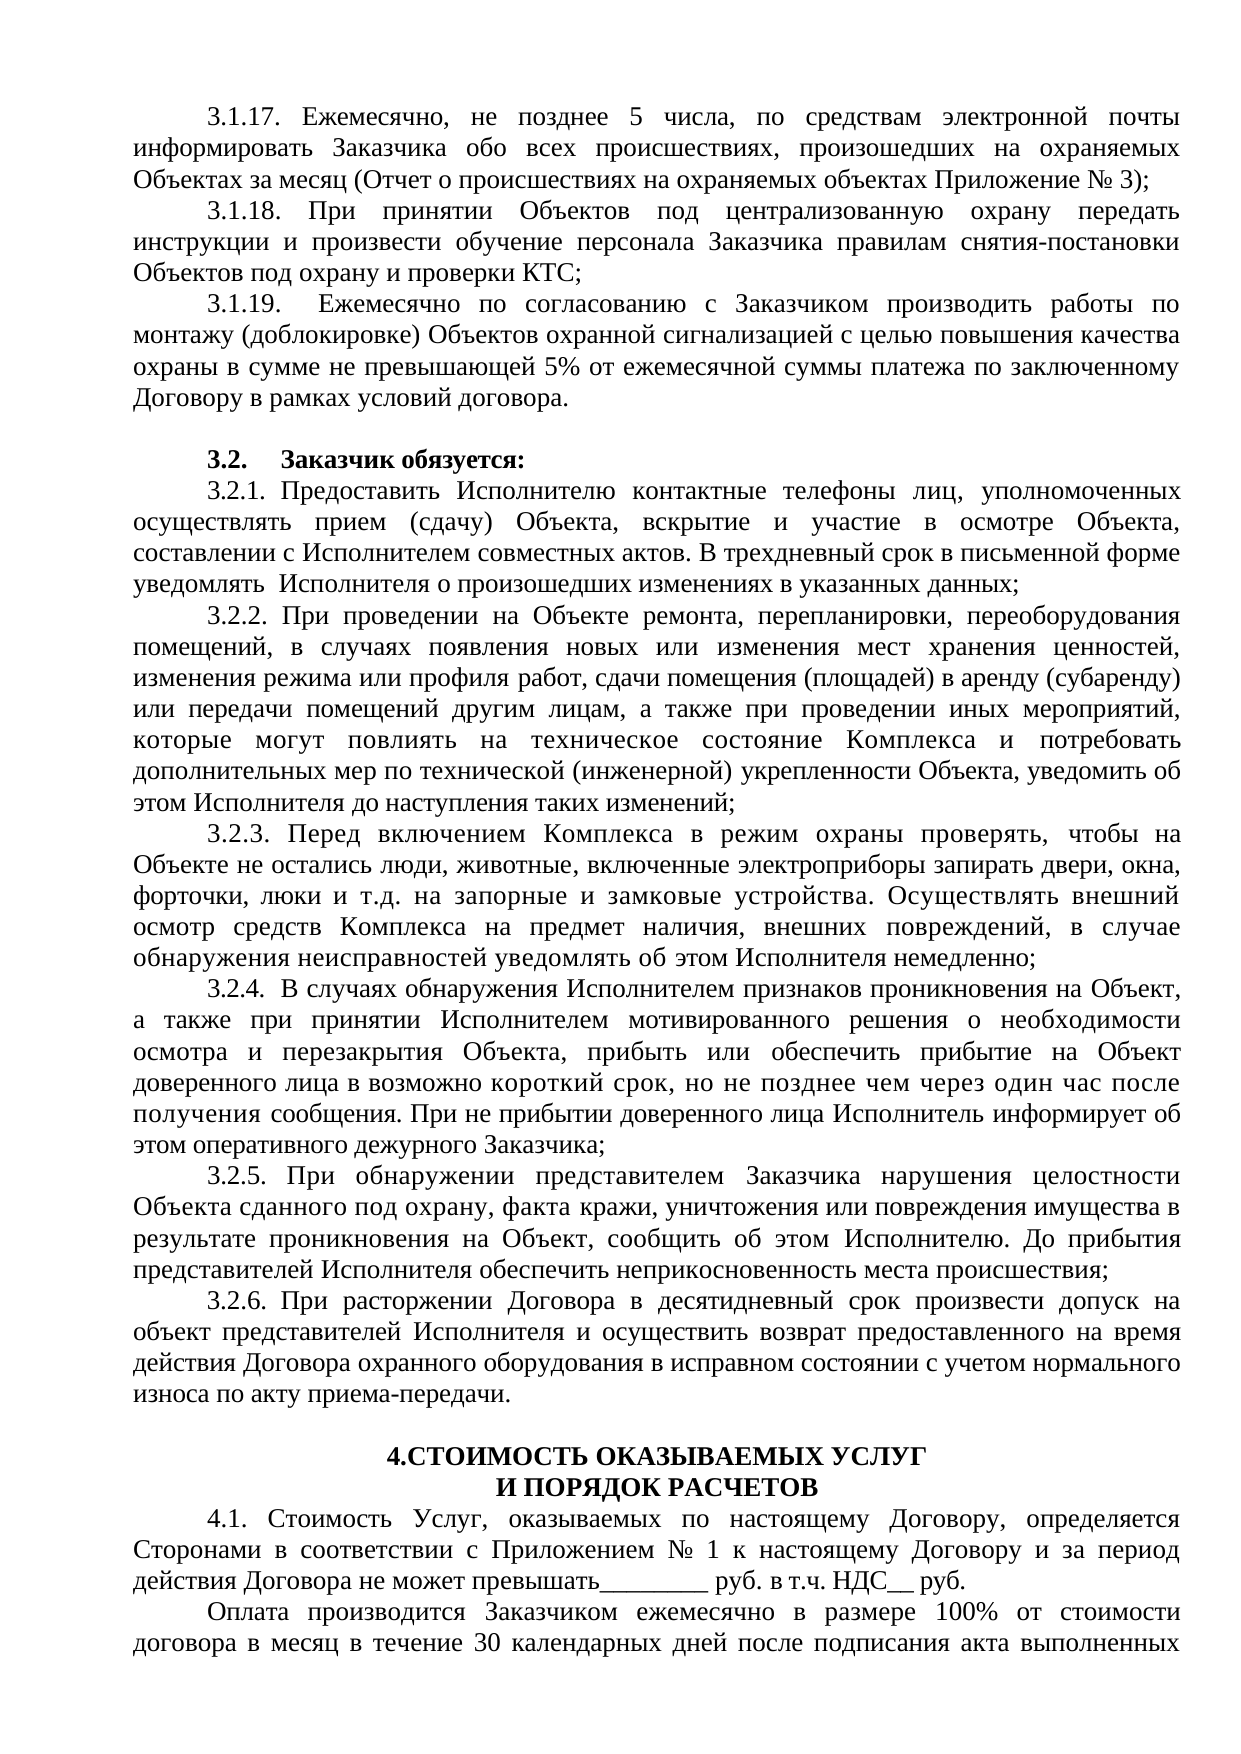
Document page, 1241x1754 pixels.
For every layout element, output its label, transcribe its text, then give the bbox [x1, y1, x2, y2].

text 4.СТОИМОСТЬ ОКАЗЫВАЕМЫХ УСЛУГ [133, 1440, 1181, 1471]
text 3.1.19. Ежемесячно по согласованию с Заказчиком производить работы по монтажу (доблокировке) Объектов охранной сигнализацией с целью повышения качества охраны в сумме не превышающей 5% от ежемесячной суммы платежа по заключенному Договору в рамках условий договора. [133, 287, 1181, 412]
text 3.2.5. При обнаружении представителем Заказчика нарушения целостности Объекта сданного под охрану, факта кражи, уничтожения или повреждения имущества в результате проникновения на Объект, сообщить об этом Исполнителю. До прибытия представителей Исполнителя обеспечить неприкосновенность места происшествия; [133, 1159, 1181, 1284]
text 3.1.17. Ежемесячно, не позднее 5 числа, по средствам электронной почты информировать Заказчика обо всех происшествиях, произошедших на охраняемых Объектах за месяц (Отчет о происшествиях на охраняемых объектах Приложение № 3); [133, 100, 1181, 194]
list Предоставить Исполнителю контактные телефоны лиц, уполномоченных осуществлять прием (сдачу) Объекта, вскрытие и участие в осмотре Объекта, составлении с Исполнителем совместных актов. В трехдневный срок в письменной форме уведомлять Исполнителя о произошедших изменениях в указанных данных; [133, 474, 1181, 599]
text И ПОРЯДОК РАСЧЕТОВ [133, 1471, 1181, 1502]
list При расторжении Договора в десятидневный срок произвести допуск на объект представителей Исполнителя и осуществить возврат предоставленного на время действия Договора охранного оборудования в исправном состоянии с учетом нормального износа по акту приема-передачи. [133, 1284, 1181, 1408]
text 4.1. Стоимость Услуг, оказываемых по настоящему Договору, определяется Сторонами в соответствии с Приложением № 1 к настоящему Договору и за период действия Договора не может превышать________ руб. в т.ч. НДС__ руб. [133, 1502, 1181, 1595]
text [133, 1595, 1181, 1658]
text 3.2. Заказчик обязуется: [133, 443, 1181, 474]
text 3.1.18. При принятии Объектов под централизованную охрану передать инструкции и произвести обучение персонала Заказчика правилам снятия-постановки Объектов под охрану и проверки КТС; [133, 194, 1181, 287]
text 3.2.3. Перед включением Комплекса в режим охраны проверять, чтобы на Объекте не остались люди, животные, включенные электроприборы запирать двери, окна, форточки, люки и т.д. на запорные и замковые устройства. Осуществлять внешний осмотр средств Комплекса на предмет наличия, внешних повреждений, в случае обнаружения неисправностей уведомлять об этом Исполнителя немедленно; [133, 817, 1181, 972]
text 3.2.4. В случаях обнаружения Исполнителем признаков проникновения на Объект, а также при принятии Исполнителем мотивированного решения о необходимости осмотра и перезакрытия Объекта, прибыть или обеспечить прибытие на Объект доверенного лица в возможно короткий срок, но не позднее чем через один час после получения сообщения. При не прибытии доверенного лица Исполнитель информирует об этом оперативного дежурного Заказчика; [133, 972, 1181, 1159]
text 3.2.2. При проведении на Объекте ремонта, перепланировки, переоборудования помещений, в случаях появления новых или изменения мест хранения ценностей, изменения режима или профиля работ, сдачи помещения (площадей) в аренду (субаренду) или передачи помещений другим лицам, а также при проведении иных мероприятий, которые могут повлиять на техническое состояние Комплекса и потребовать дополнительных мер по технической (инженерной) укрепленности Объекта, уведомить об этом Исполнителя до наступления таких изменений; [133, 599, 1181, 817]
